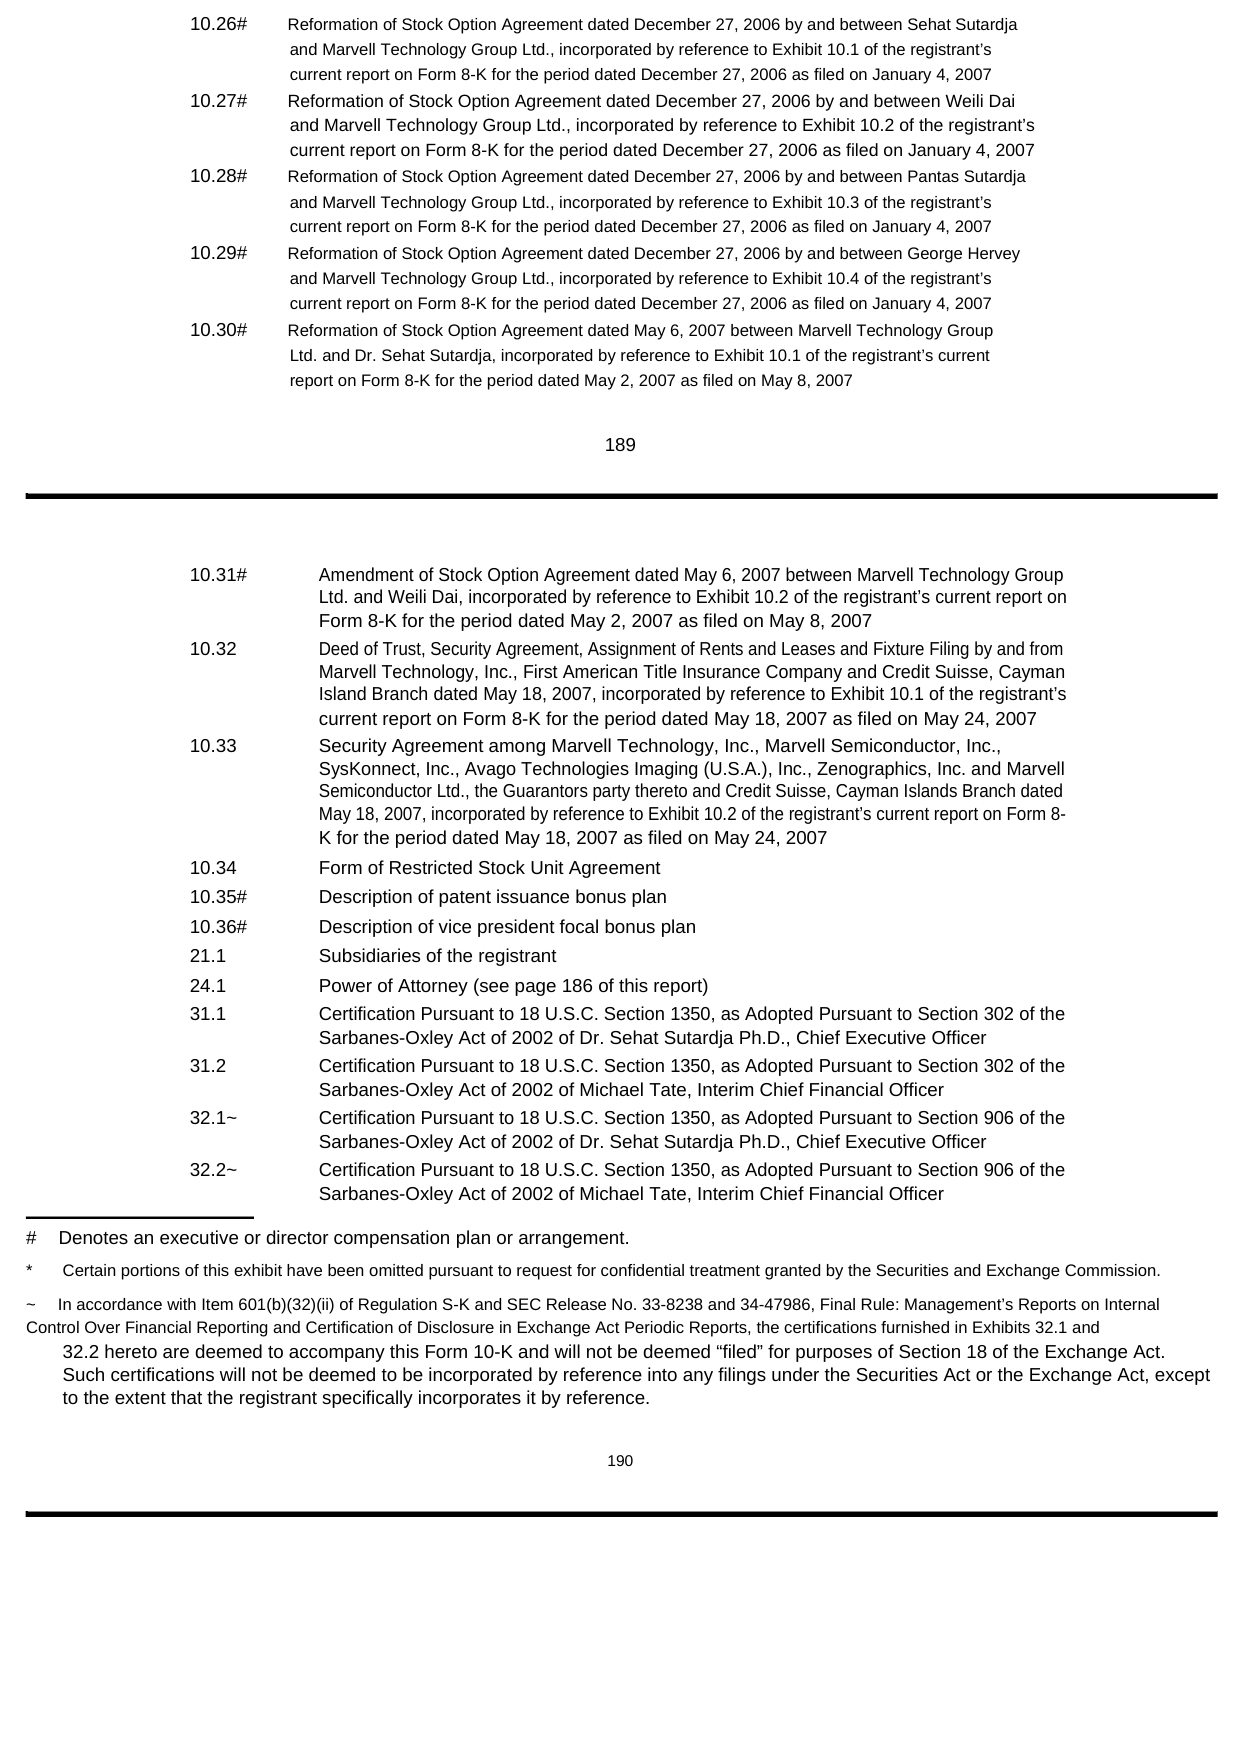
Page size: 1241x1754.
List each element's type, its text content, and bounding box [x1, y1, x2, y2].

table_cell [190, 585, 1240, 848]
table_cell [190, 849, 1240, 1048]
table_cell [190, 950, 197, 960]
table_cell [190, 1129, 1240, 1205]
list Denotes an executive or director compensation plan or arrangement. [26, 1227, 1213, 1249]
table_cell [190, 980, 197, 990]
picture [25, 1511, 1218, 1517]
text 189 [26, 433, 1214, 455]
text 10.27# Reformation of Stock Option Agreement dated December 27, 2006 by and between Weili Dai and Marvell Technology Group Ltd., incorporated by reference to Exhibit 10.2 of the registrant’s current report on Form 8-K for the period dated December 27, 2006 as filed on January 4, 2007 [190, 89, 1042, 160]
text 10.26# Reformation of Stock Option Agreement dated December 27, 2006 by and between Sehat Sutardja and Marvell Technology Group Ltd., incorporated by reference to Exhibit 10.1 of the registrant’s current report on Form 8-K for the period dated December 27, 2006 as filed on January 4, 2007 [190, 13, 1030, 84]
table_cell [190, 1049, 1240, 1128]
picture [25, 493, 1218, 499]
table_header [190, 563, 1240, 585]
text 190 [26, 1452, 1214, 1469]
list Certain portions of this exhibit have been omitted pursuant to request for confidential treatment granted by the Securities and Exchange Commission. [26, 1261, 1213, 1280]
text 10.30# Reformation of Stock Option Agreement dated May 6, 2007 between Marvell Technology Group Ltd. and Dr. Sehat Sutardja, incorporated by reference to Exhibit 10.1 of the registrant’s current report on Form 8-K for the period dated May 2, 2007 as filed on May 8, 2007 [190, 318, 1019, 390]
text 10.29# Reformation of Stock Option Agreement dated December 27, 2006 by and between George Hervey and Marvell Technology Group Ltd., incorporated by reference to Exhibit 10.4 of the registrant’s current report on Form 8-K for the period dated December 27, 2006 as filed on January 4, 2007 [190, 242, 1036, 313]
text 32.2 hereto are deemed to accompany this Form 10-K and will not be deemed “filed” for purposes of Section 18 of the Exchange Act. Such certifications will not be deemed to be incorporated by reference into any filings under the Securities Act or the Exchange Act, except to the extent that the registrant specifically incorporates it by reference. [62, 1341, 1213, 1408]
text 10.28# Reformation of Stock Option Agreement dated December 27, 2006 by and between Pantas Sutardja and Marvell Technology Group Ltd., incorporated by reference to Exhibit 10.3 of the registrant’s current report on Form 8-K for the period dated December 27, 2006 as filed on January 4, 2007 [190, 165, 1038, 236]
list In accordance with Item 601(b)(32)(ii) of Regulation S-K and SEC Release No. 33-8238 and 34-47986, Final Rule: Management’s Reports on Internal Control Over Financial Reporting and Certification of Disclosure in Exchange Act Periodic Reports, the certifications furnished in Exhibits 32.1 and [26, 1294, 1213, 1337]
